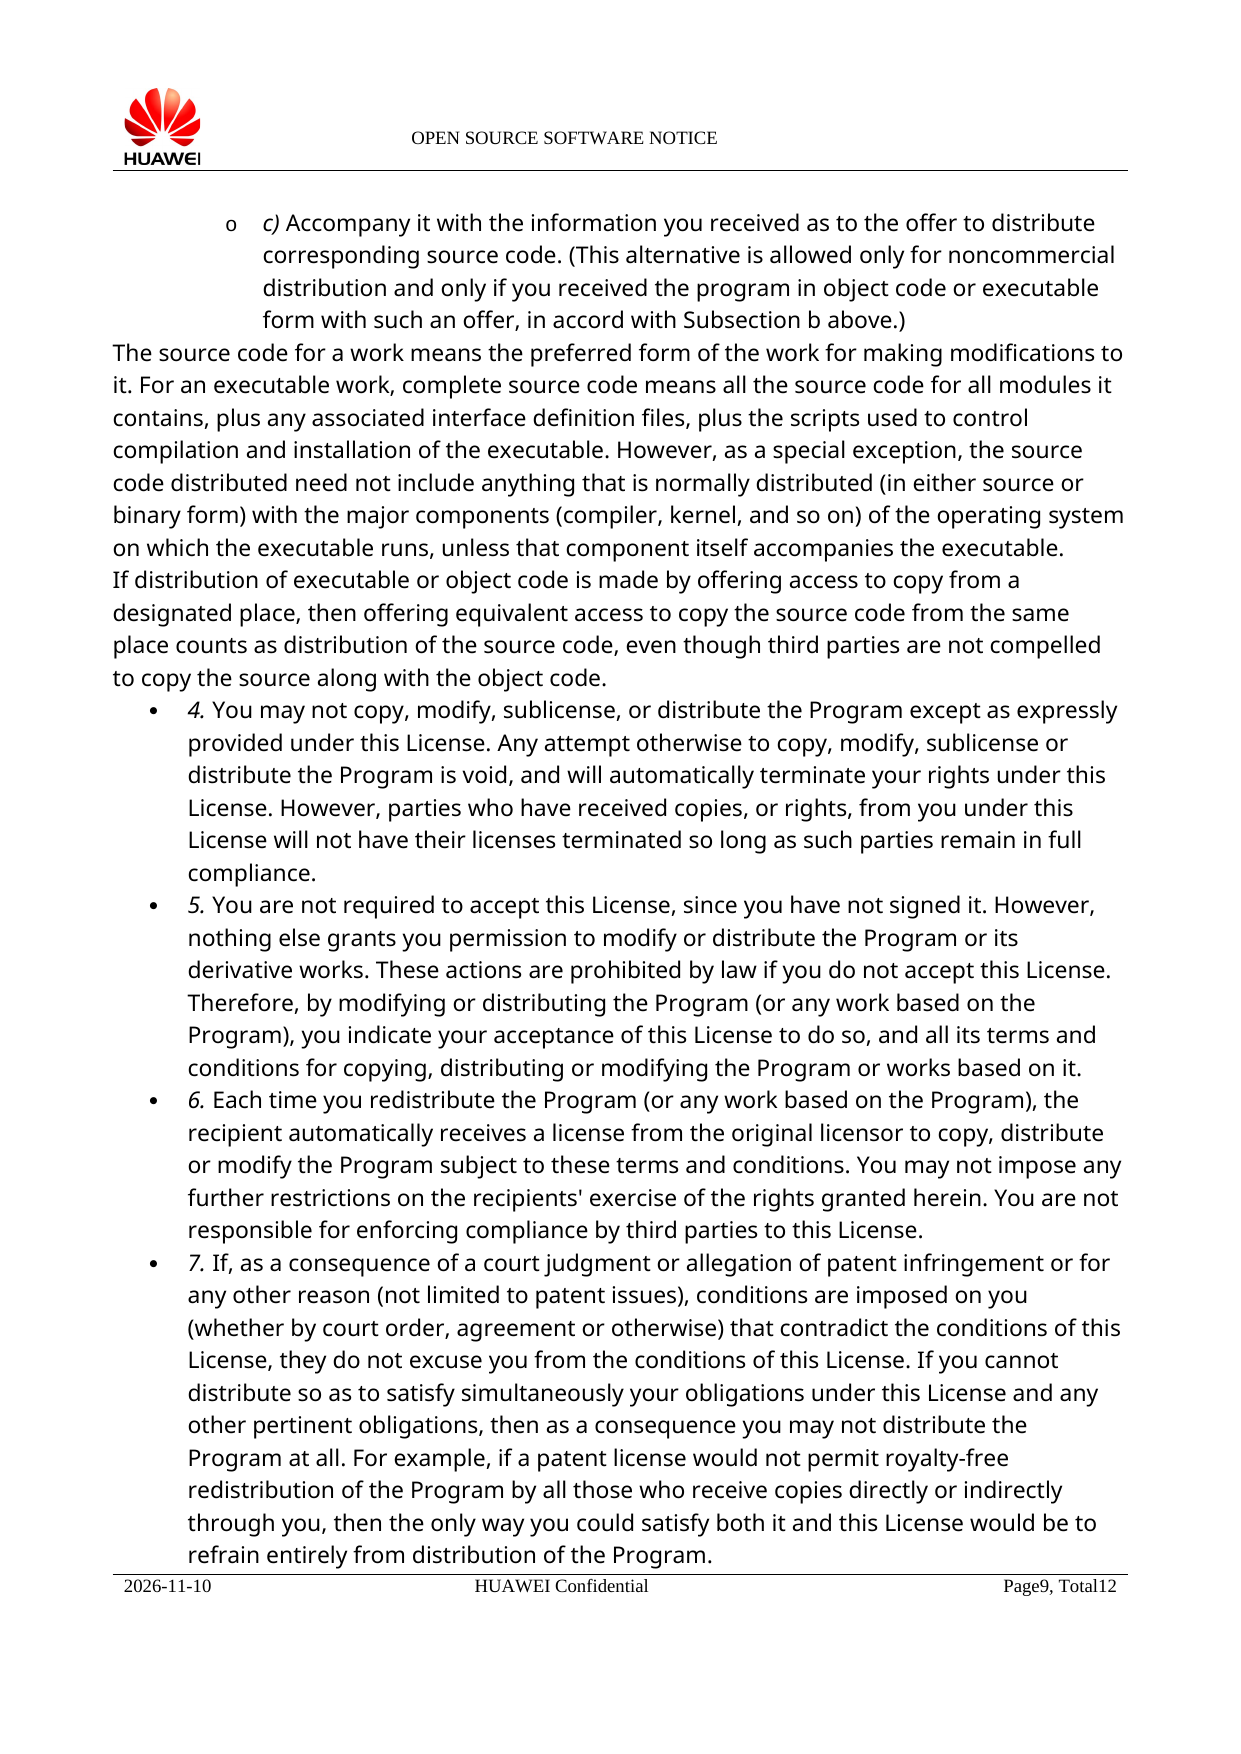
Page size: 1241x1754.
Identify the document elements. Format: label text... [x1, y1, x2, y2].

list 5. You are not required to accept this License, since you have not signed it. However, nothing else grants you permission to modify or distribute the Program or its derivative works. These actions are prohibited by law if you do not accept this License. Therefore, by modifying or distributing the Program (or any work based on the Program), you indicate your acceptance of this License to do so, and all its terms and conditions for copying, distributing or modifying the Program or works based on it. [150, 889, 1128, 1084]
text The source code for a work means the preferred form of the work for making modifications to it. For an executable work, complete source code means all the source code for all modules it contains, plus any associated interface definition files, plus the scripts used to control compilation and installation of the executable. However, as a special exception, the source code distributed need not include anything that is normally distributed (in either source or binary form) with the major components (compiler, kernel, and so on) of the operating system on which the executable runs, unless that component itself accompanies the executable. [112, 336, 1128, 564]
picture [124, 88, 201, 165]
list 7. If, as a consequence of a court judgment or allegation of patent infringement or for any other reason (not limited to patent issues), conditions are imposed on you (whether by court order, agreement or otherwise) that contradict the conditions of this License, they do not excuse you from the conditions of this License. If you cannot distribute so as to satisfy simultaneously your obligations under this License and any other pertinent obligations, then as a consequence you may not distribute the Program at all. For example, if a patent license would not permit royalty-free redistribution of the Program by all those who receive copies directly or indirectly through you, then the only way you could satisfy both it and this License would be to refrain entirely from distribution of the Program. [150, 1246, 1128, 1571]
list 4. You may not copy, modify, sublicense, or distribute the Program except as expressly provided under this License. Any attempt otherwise to copy, modify, sublicense or distribute the Program is void, and will automatically terminate your rights under this License. However, parties who have received copies, or rights, from you under this License will not have their licenses terminated so long as such parties remain in full compliance. [150, 694, 1128, 889]
text If distribution of executable or object code is made by offering access to copy from a designated place, then offering equivalent access to copy the source code from the same place counts as distribution of the source code, even though third parties are not compelled to copy the source along with the object code. [112, 564, 1128, 694]
list 6. Each time you redistribute the Program (or any work based on the Program), the recipient automatically receives a license from the original licensor to copy, distribute or modify the Program subject to these terms and conditions. You may not impose any further restrictions on the recipients' exercise of the rights granted herein. You are not responsible for enforcing compliance by third parties to this License. [150, 1084, 1128, 1246]
list c) Accompany it with the information you received as to the offer to distribute corresponding source code. (This alternative is allowed only for noncommercial distribution and only if you received the program in object code or executable form with such an offer, in accord with Subsection b above.) [225, 206, 1128, 336]
